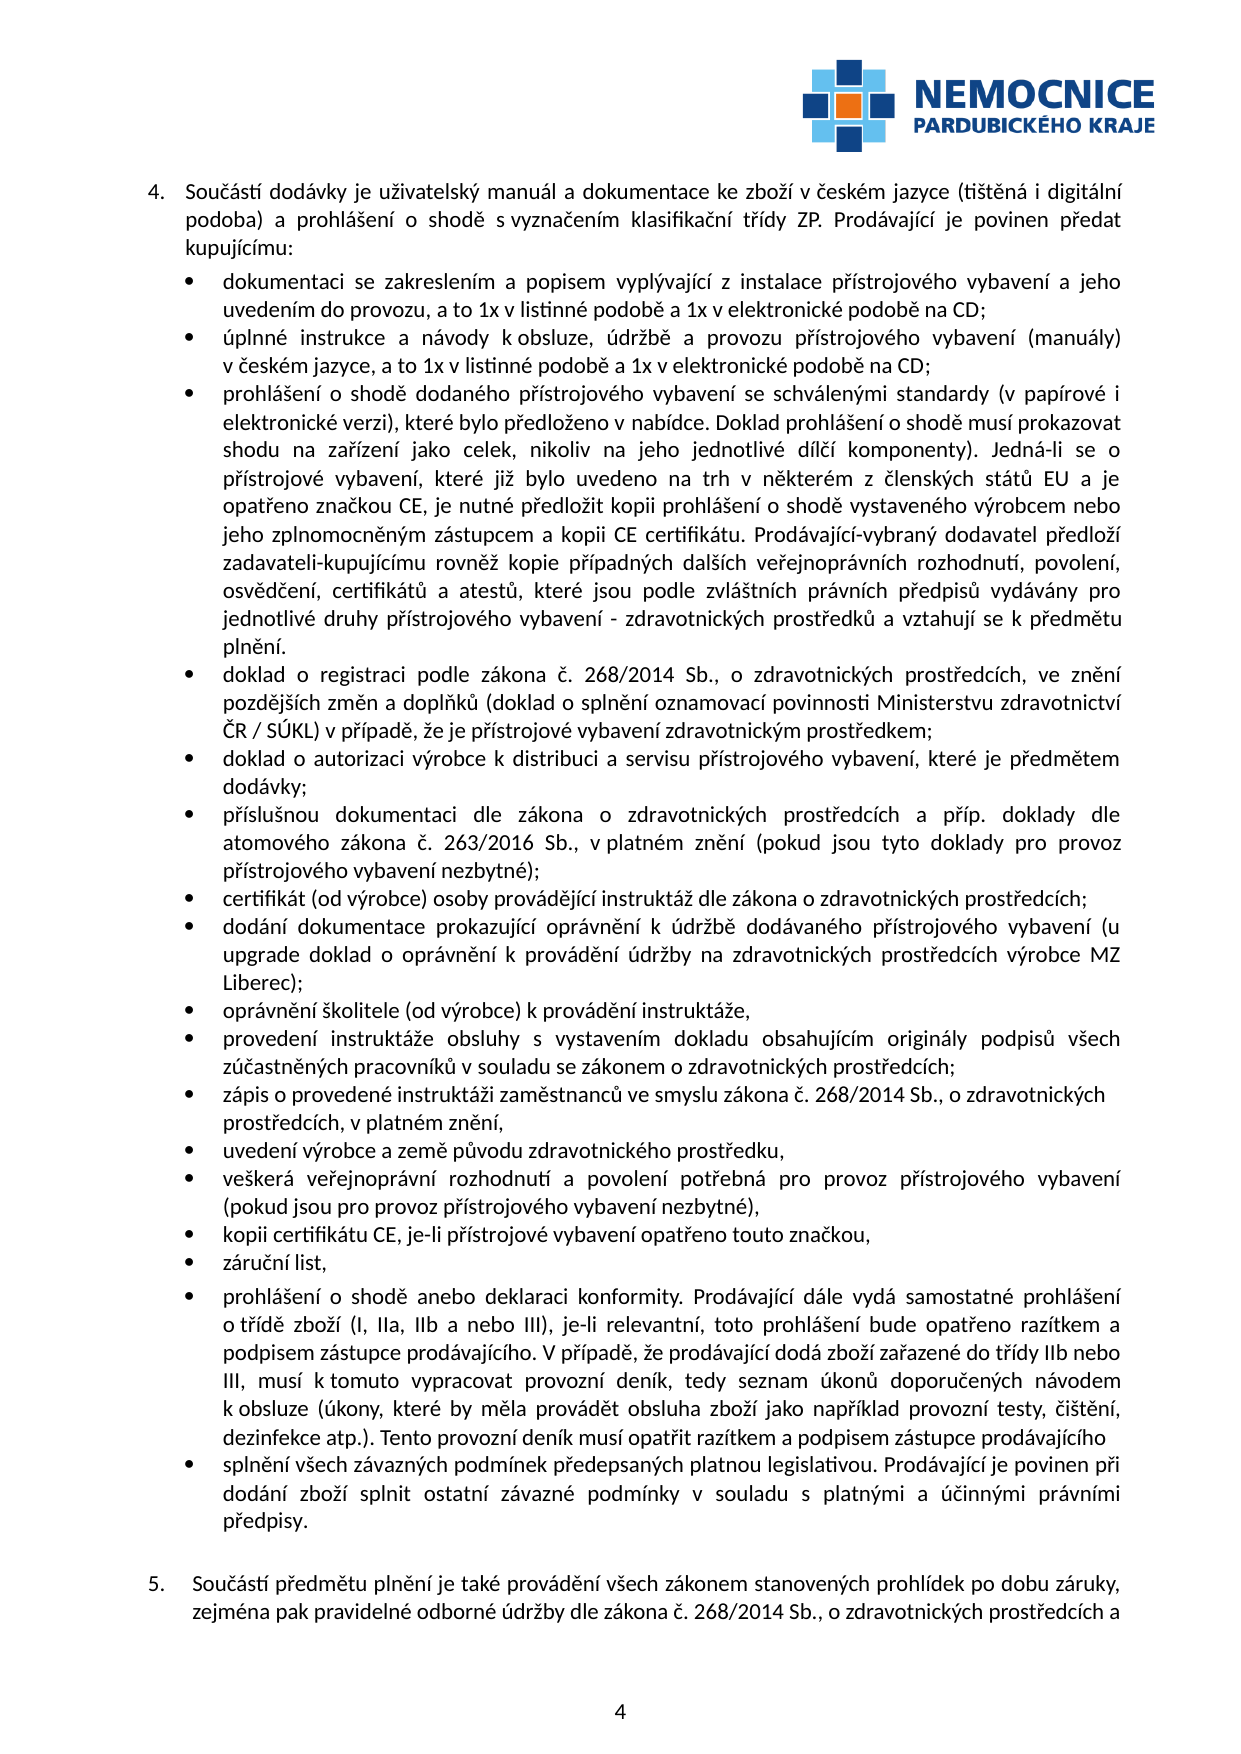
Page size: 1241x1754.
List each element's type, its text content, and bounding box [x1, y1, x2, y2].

list dodání dokumentace prokazující oprávnění k údržbě dodávaného přístrojového vybavení (u upgrade doklad o oprávnění k provádění údržby na zdravotnických prostředcích výrobce MZ Liberec); [185, 912, 1122, 996]
list úplnné instrukce a návody k obsluze, údržbě a provozu přístrojového vybavení (manuály) v českém jazyce, a to 1x v listinné podobě a 1x v elektronické podobě na CD; [185, 323, 1122, 379]
list Součástí dodávky je uživatelský manuál a dokumentace ke zboží v českém jazyce (tištěná i digitální podoba) a prohlášení o shodě s vyznačením klasifikační třídy ZP. Prodávající je povinen předat kupujícímu: [148, 177, 1122, 261]
list uvedení výrobce a země původu zdravotnického prostředku, [185, 1136, 1122, 1164]
list dokumentaci se zakreslením a popisem vyplývající z instalace přístrojového vybavení a jeho uvedením do provozu, a to 1x v listinné podobě a 1x v elektronické podobě na CD; [185, 267, 1122, 323]
list prohlášení o shodě dodaného přístrojového vybavení se schválenými standardy (v papírové i elektronické verzi), které bylo předloženo v nabídce. Doklad prohlášení o shodě musí prokazovat shodu na zařízení jako celek, nikoliv na jeho jednotlivé dílčí komponenty). Jedná-li se o přístrojové vybavení, které již bylo uvedeno na trh v některém z členských států EU a je opatřeno značkou CE, je nutné předložit kopii prohlášení o shodě vystaveného výrobcem nebo jeho zplnomocněným zástupcem a kopii CE certifikátu. Prodávající-vybraný dodavatel předloží zadavateli-kupujícímu rovněž kopie případných dalších veřejnoprávních rozhodnutí, povolení, osvědčení, certifikátů a atestů, které jsou podle zvláštních právních předpisů vydávány pro jednotlivé druhy přístrojového vybavení - zdravotnických prostředků a vztahují se k předmětu plnění. [185, 379, 1122, 660]
list příslušnou dokumentaci dle zákona o zdravotnických prostředcích a příp. doklady dle atomového zákona č. 263/2016 Sb., v platném znění (pokud jsou tyto doklady pro provoz přístrojového vybavení nezbytné); [185, 800, 1122, 884]
picture [801, 58, 1155, 153]
list záruční list, [185, 1248, 1122, 1276]
list veškerá veřejnoprávní rozhodnutí a povolení potřebná pro provoz přístrojového vybavení (pokud jsou pro provoz přístrojového vybavení nezbytné), [185, 1164, 1122, 1220]
list provedení instruktáže obsluhy s vystavením dokladu obsahujícím originály podpisů všech zúčastněných pracovníků v souladu se zákonem o zdravotnických prostředcích; [185, 1024, 1122, 1080]
list zápis o provedené instruktáži zaměstnanců ve smyslu zákona č. 268/2014 Sb., o zdravotnických prostředcích, v platném znění, [185, 1080, 1122, 1136]
list oprávnění školitele (od výrobce) k provádění instruktáže, [185, 996, 1122, 1024]
list splnění všech závazných podmínek předepsaných platnou legislativou. Prodávající je povinen při dodání zboží splnit ostatní závazné podmínky v souladu s platnými a účinnými právními předpisy. [185, 1451, 1122, 1535]
list doklad o autorizaci výrobce k distribuci a servisu přístrojového vybavení, které je předmětem dodávky; [185, 744, 1122, 800]
list certifikát (od výrobce) osoby provádějící instruktáž dle zákona o zdravotnických prostředcích; [185, 884, 1122, 912]
list prohlášení o shodě anebo deklaraci konformity. Prodávající dále vydá samostatné prohlášení o třídě zboží (I, IIa, IIb a nebo III), je-li relevantní, toto prohlášení bude opatřeno razítkem a podpisem zástupce prodávajícího. V případě, že prodávající dodá zboží zařazené do třídy IIb nebo III, musí k tomuto vypracovat provozní deník, tedy seznam úkonů doporučených návodem k obsluze (úkony, které by měla provádět obsluha zboží jako například provozní testy, čištění, dezinfekce atp.). Tento provozní deník musí opatřit razítkem a podpisem zástupce prodávajícího [185, 1282, 1122, 1451]
list kopii certifikátu CE, je-li přístrojové vybavení opatřeno touto značkou, [185, 1220, 1122, 1248]
list doklad o registraci podle zákona č. 268/2014 Sb., o zdravotnických prostředcích, ve znění pozdějších změn a doplňků (doklad o splnění oznamovací povinnosti Ministerstvu zdravotnictví ČR / SÚKL) v případě, že je přístrojové vybavení zdravotnickým prostředkem; [185, 660, 1122, 744]
